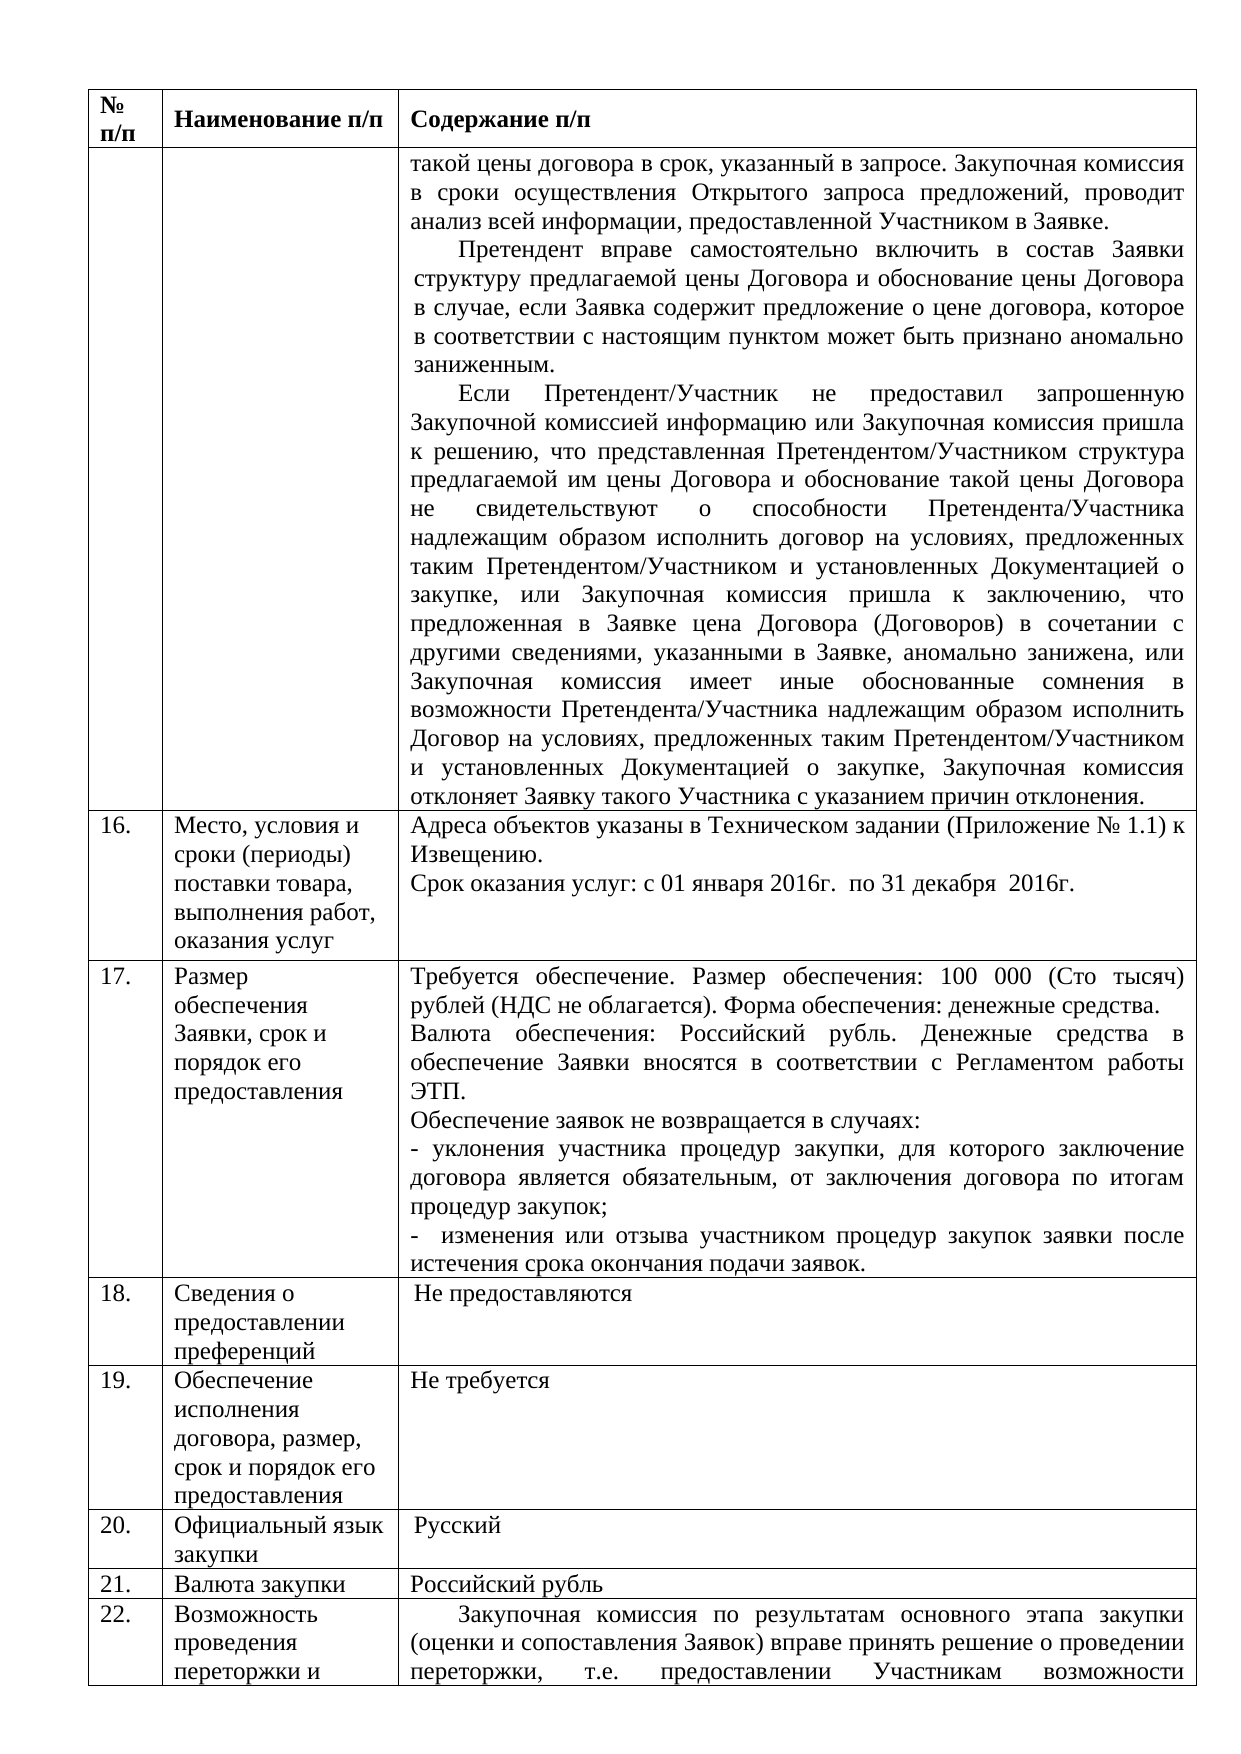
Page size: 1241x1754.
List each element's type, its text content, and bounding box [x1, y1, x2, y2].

table_cell Не предоставляются [399, 1278, 1196, 1364]
table_header Наименование п/п [163, 90, 398, 147]
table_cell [163, 1599, 398, 1685]
table_cell [89, 1278, 162, 1364]
table_cell Требуется обеспечение. Размер обеспечения: 100 000 (Сто тысяч) рублей (НДС не облагается). Форма обеспечения: денежные средства. Валюта обеспечения: Российский рубль. Денежные средства в обеспечение Заявки вносятся в соответствии с Регламентом работы ЭТП. Обеспечение заявок не возвращается в случаях: - уклонения участника процедур закупки, для которого заключение договора является обязательным, от заключения договора по итогам процедур закупок; - изменения или отзыва участником процедур закупок заявки после истечения срока окончания подачи заявок. [399, 961, 1196, 1277]
table_cell [89, 1366, 162, 1509]
table_cell [89, 148, 162, 809]
table_cell [89, 1510, 162, 1568]
table_cell [89, 961, 162, 1277]
table_cell Размер обеспечения Заявки, срок и порядок его предоставления [163, 961, 398, 1277]
table_cell [89, 1569, 162, 1598]
table_cell [89, 1599, 162, 1685]
table_cell Сведения о предоставлении преференций [163, 1278, 398, 1364]
table_header Содержание п/п [399, 90, 1196, 147]
table_cell Место, условия и сроки (периоды) поставки товара, выполнения работ, оказания услуг [163, 811, 398, 960]
table_cell Обеспечение исполнения договора, размер, срок и порядок его предоставления [163, 1366, 398, 1509]
table_cell [89, 811, 162, 960]
table_cell Валюта закупки [163, 1569, 398, 1598]
table_cell Официальный язык закупки [163, 1510, 398, 1568]
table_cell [163, 148, 398, 809]
table_cell Не требуется [399, 1366, 1196, 1509]
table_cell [399, 1599, 1196, 1685]
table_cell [399, 148, 1196, 809]
table_cell Российский рубль [399, 1569, 1196, 1598]
table_cell Русский [399, 1510, 1196, 1568]
table_cell Адреса объектов указаны в Техническом задании (Приложение № 1.1) к Извещению. Срок оказания услуг: с 01 января 2016г. по 31 декабря 2016г. [399, 811, 1196, 960]
table_header № п/п [89, 90, 162, 147]
